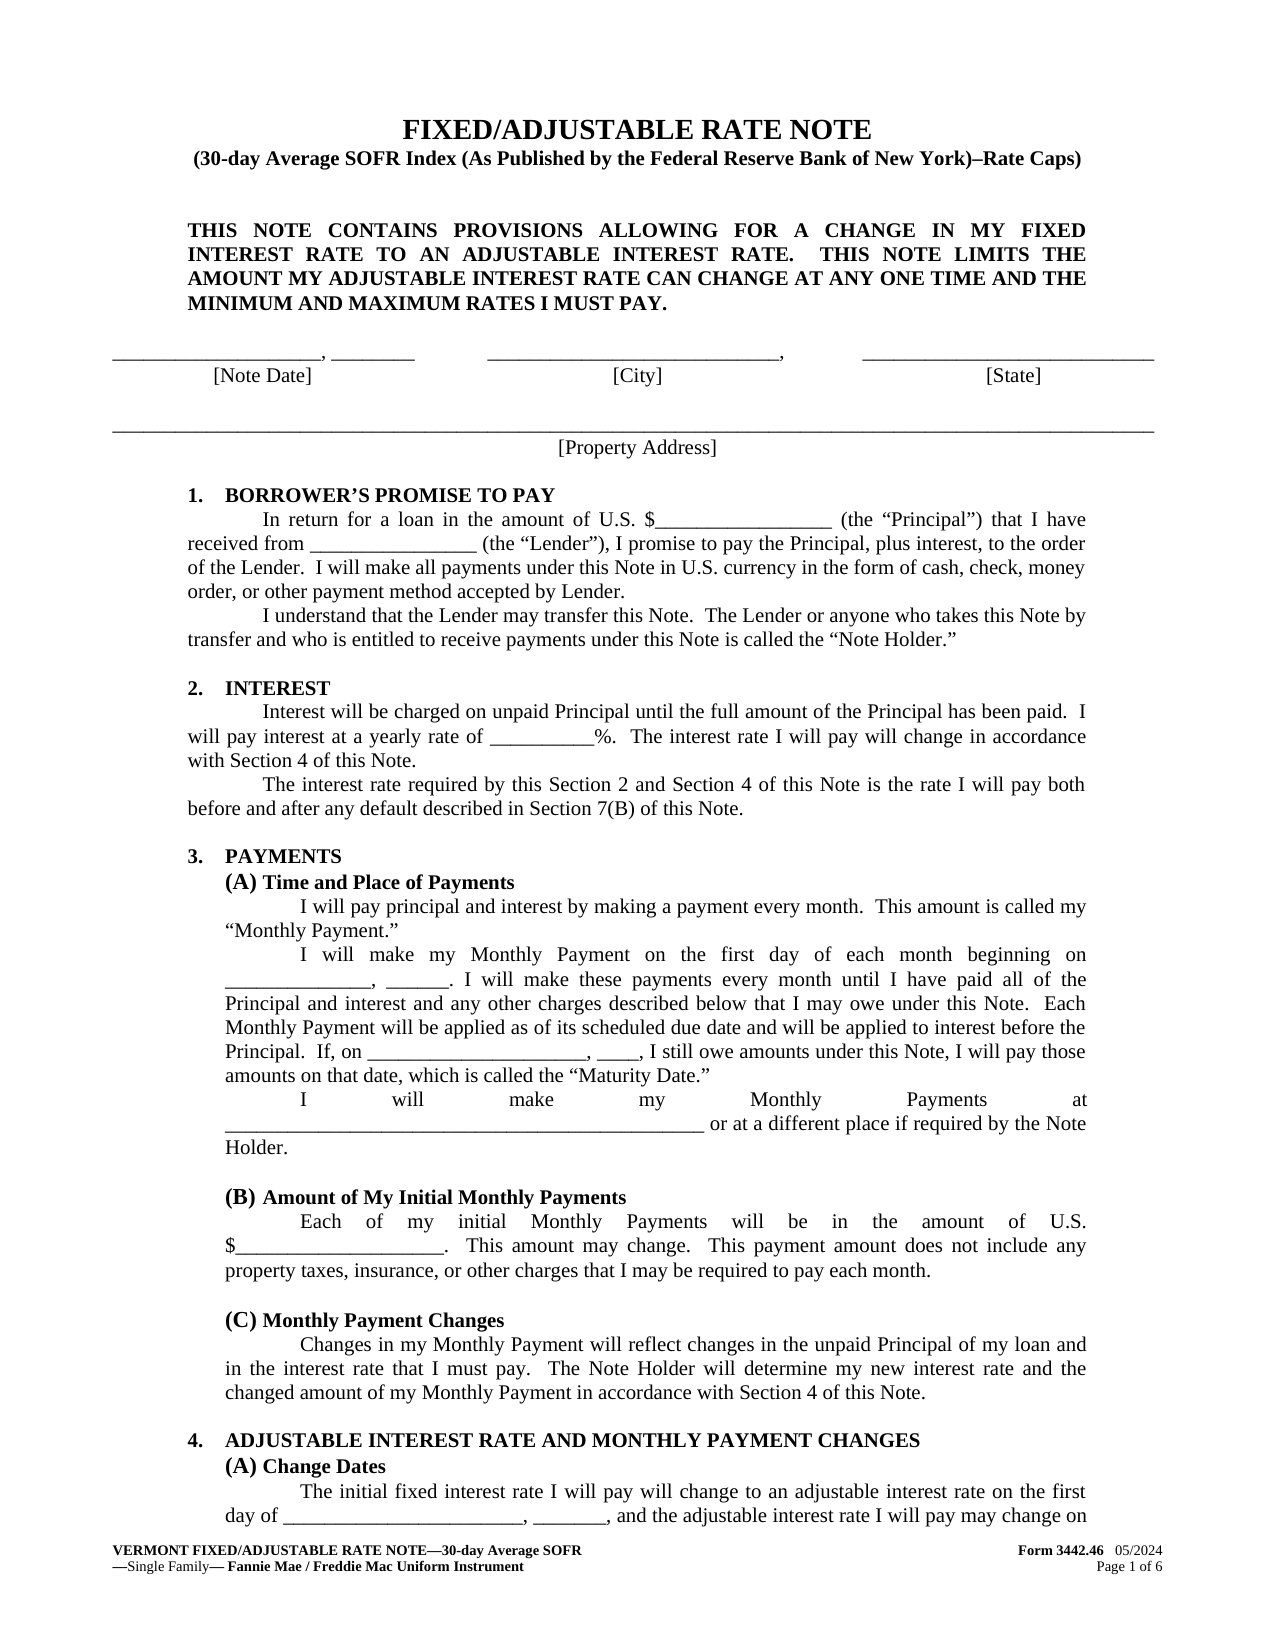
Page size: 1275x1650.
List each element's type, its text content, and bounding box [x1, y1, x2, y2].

text THIS NOTE CONTAINS PROVISIONS ALLOWING FOR A CHANGE IN MY FIXED INTEREST RATE TO AN ADJUSTABLE INTEREST RATE. THIS NOTE LIMITS THE AMOUNT MY ADJUSTABLE INTEREST RATE CAN CHANGE AT ANY ONE TIME AND THE MINIMUM AND MAXIMUM RATES I MUST PAY. [187, 218, 1087, 314]
text ____________________, ________ ____________________________, ____________________________ [112, 338, 1162, 363]
text I will make my Monthly Payment on the first day of each month beginning on ______________, ______. I will make these payments every month until I have paid all of the Principal and interest and any other charges described below that I may owe under this Note. Each Monthly Payment will be applied as of its scheduled due date and will be applied to interest before the Principal. If, on _____________________, ____, I still owe amounts under this Note, I will pay those amounts on that date, which is called the “Maturity Date.” [225, 942, 1087, 1087]
text [Property Address] [112, 435, 1162, 459]
text ____________________________________________________________________________________________________ [112, 411, 1162, 435]
text Each of my initial Monthly Payments will be in the amount of U.S. $____________________. This amount may change. This payment amount does not include any property taxes, insurance, or other charges that I may be required to pay each month. [225, 1209, 1087, 1282]
list Change Dates [225, 1452, 1087, 1479]
text Changes in my Monthly Payment will reflect changes in the unpaid Principal of my loan and in the interest rate that I must pay. The Note Holder will determine my new interest rate and the changed amount of my Monthly Payment in accordance with Section 4 of this Note. [225, 1332, 1087, 1404]
list Monthly Payment Changes [225, 1306, 1087, 1332]
list Amount of My Initial Monthly Payments [225, 1183, 1087, 1209]
title FIXED/ADJUSTABLE RATE NOTE [112, 112, 1162, 146]
list Time and Place of Payments [225, 868, 1087, 894]
text Interest will be charged on unpaid Principal until the full amount of the Principal has been paid. I will pay interest at a yearly rate of __________%. The interest rate I will pay will change in accordance with Section 4 of this Note. [187, 699, 1087, 772]
text I will make my Monthly Payments at ______________________________________________ or at a different place if required by the Note Holder. [225, 1087, 1087, 1159]
list ADJUSTABLE INTEREST RATE AND MONTHLY PAYMENT CHANGES [187, 1428, 1087, 1452]
list PAYMENTS [187, 844, 1087, 868]
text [225, 1479, 1087, 1527]
text (30-day Average SOFR Index (As Published by the Federal Reserve Bank of New York)–Rate Caps) [112, 146, 1162, 170]
list INTEREST [187, 675, 1087, 699]
text I understand that the Lender may transfer this Note. The Lender or anyone who takes this Note by transfer and who is entitled to receive payments under this Note is called the “Note Holder.” [187, 603, 1087, 651]
text The interest rate required by this Section 2 and Section 4 of this Note is the rate I will pay both before and after any default described in Section 7(B) of this Note. [187, 772, 1087, 820]
text [Note Date] [City] [State] [112, 363, 1162, 387]
text In return for a loan in the amount of U.S. $_________________ (the “Principal”) that I have received from ________________ (the “Lender”), I promise to pay the Principal, plus interest, to the order of the Lender. I will make all payments under this Note in U.S. currency in the form of cash, check, money order, or other payment method accepted by Lender. [187, 507, 1087, 603]
text I will pay principal and interest by making a payment every month. This amount is called my “Monthly Payment.” [225, 894, 1087, 942]
list BORROWER’S PROMISE TO PAY [187, 483, 1087, 507]
